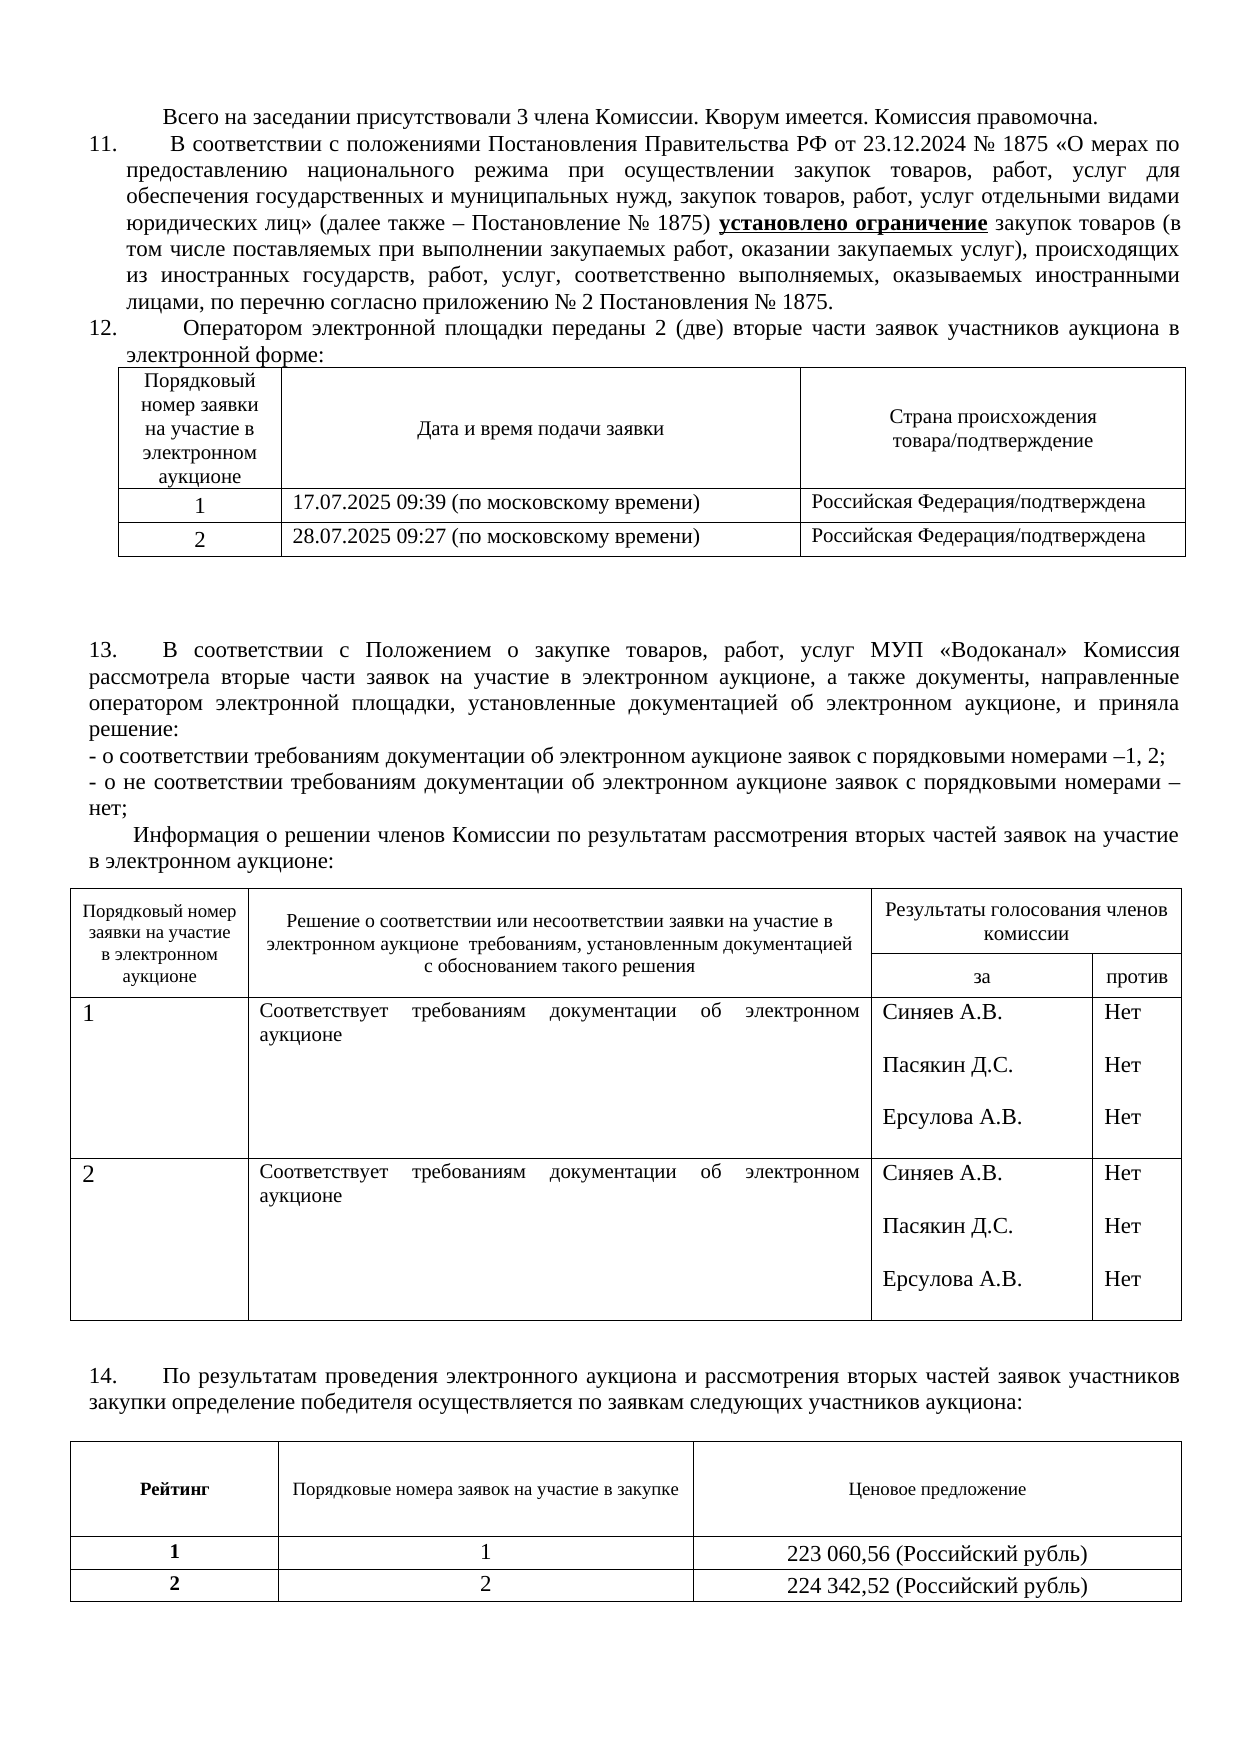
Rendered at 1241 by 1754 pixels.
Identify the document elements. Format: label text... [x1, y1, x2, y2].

table_header Результаты голосования членов комиссии [872, 889, 1181, 953]
table_header Решение о соответствии или несоответствии заявки на участие в электронном аукционе требованиям, установленным документацией с обоснованием такого решения [249, 889, 871, 997]
table_header Порядковый номер заявки на участие в электронном аукционе [71, 889, 248, 997]
table_header Рейтинг [71, 1442, 278, 1536]
table_header Порядковый номер заявки на участие в электронном аукционе [119, 368, 281, 488]
table_cell 17.07.2025 09:39 (по московскому времени) [282, 489, 800, 522]
table_cell 2 [279, 1570, 693, 1601]
table_cell 1 [71, 1537, 278, 1568]
text Всего на заседании присутствовали 3 члена Комиссии. Кворум имеется. Комиссия правомочна. [89, 103, 1181, 130]
table_cell 1 [71, 998, 248, 1158]
table_cell 2 [119, 523, 281, 556]
table_cell Российская Федерация/подтверждена [801, 489, 1185, 522]
list В соответствии с положениями Постановления Правительства РФ от 23.12.2024 № 1875 «О мерах по предоставлению национального режима при осуществлении закупок товаров, работ, услуг для обеспечения государственных и муниципальных нужд, закупок товаров, работ, услуг отдельными видами юридических лиц» (далее также – Постановление № 1875) установлено ограничение закупок товаров (в том числе поставляемых при выполнении закупаемых работ, оказании закупаемых услуг), происходящих из иностранных государств, работ, услуг, соответственно выполняемых, оказываемых иностранными лицами, по перечню согласно приложению № 2 Постановления № 1875. [89, 130, 1181, 314]
table_cell 1 [119, 489, 281, 522]
table_cell Российская Федерация/подтверждена [801, 523, 1185, 556]
table_cell 2 [71, 1159, 248, 1320]
text 13. В соответствии с Положением о закупке товаров, работ, услуг МУП «Водоканал» Комиссия рассмотрела вторые части заявок на участие в электронном аукционе, а также документы, направленные оператором электронной площадки, установленные документацией об электронном аукционе, и приняла решение: [89, 636, 1181, 742]
text 14. По результатам проведения электронного аукциона и рассмотрения вторых частей заявок участников закупки определение победителя осуществляется по заявкам следующих участников аукциона: [89, 1362, 1181, 1414]
text - о соответствии требованиям документации об электронном аукционе заявок с порядковыми номерами –1, 2; [89, 742, 1181, 768]
table_cell 223 060,56 (Российский рубль) [694, 1537, 1181, 1568]
text Информация о решении членов Комиссии по результатам рассмотрения вторых частей заявок на участие в электронном аукционе: [89, 821, 1181, 873]
table_cell 28.07.2025 09:27 (по московскому времени) [282, 523, 800, 556]
table_cell Соответствует требованиям документации об электронном аукционе [249, 998, 871, 1158]
list Оператором электронной площадки переданы 2 (две) вторые части заявок участников аукциона в электронной форме: [89, 314, 1181, 367]
table_cell 224 342,52 (Российский рубль) [694, 1570, 1181, 1601]
table_cell за [872, 954, 1092, 997]
text - о не соответствии требованиям документации об электронном аукционе заявок с порядковыми номерами – нет; [89, 768, 1181, 821]
table_cell Синяев А.В. Пасякин Д.С. Ерсулова А.В. [872, 1159, 1092, 1320]
table_cell против [1093, 954, 1181, 997]
table_header Порядковые номера заявок на участие в закупке [279, 1442, 693, 1536]
table_header Страна происхождения товара/подтверждение [801, 368, 1185, 488]
table_cell 2 [71, 1570, 278, 1601]
table_header Дата и время подачи заявки [282, 368, 800, 488]
table_cell Нет Нет Нет [1093, 998, 1181, 1158]
table_cell Соответствует требованиям документации об электронном аукционе [249, 1159, 871, 1320]
table_header Ценовое предложение [694, 1442, 1181, 1536]
table_cell Синяев А.В. Пасякин Д.С. Ерсулова А.В. [872, 998, 1092, 1158]
table_cell Нет Нет Нет [1093, 1159, 1181, 1320]
table_cell 1 [279, 1537, 693, 1568]
